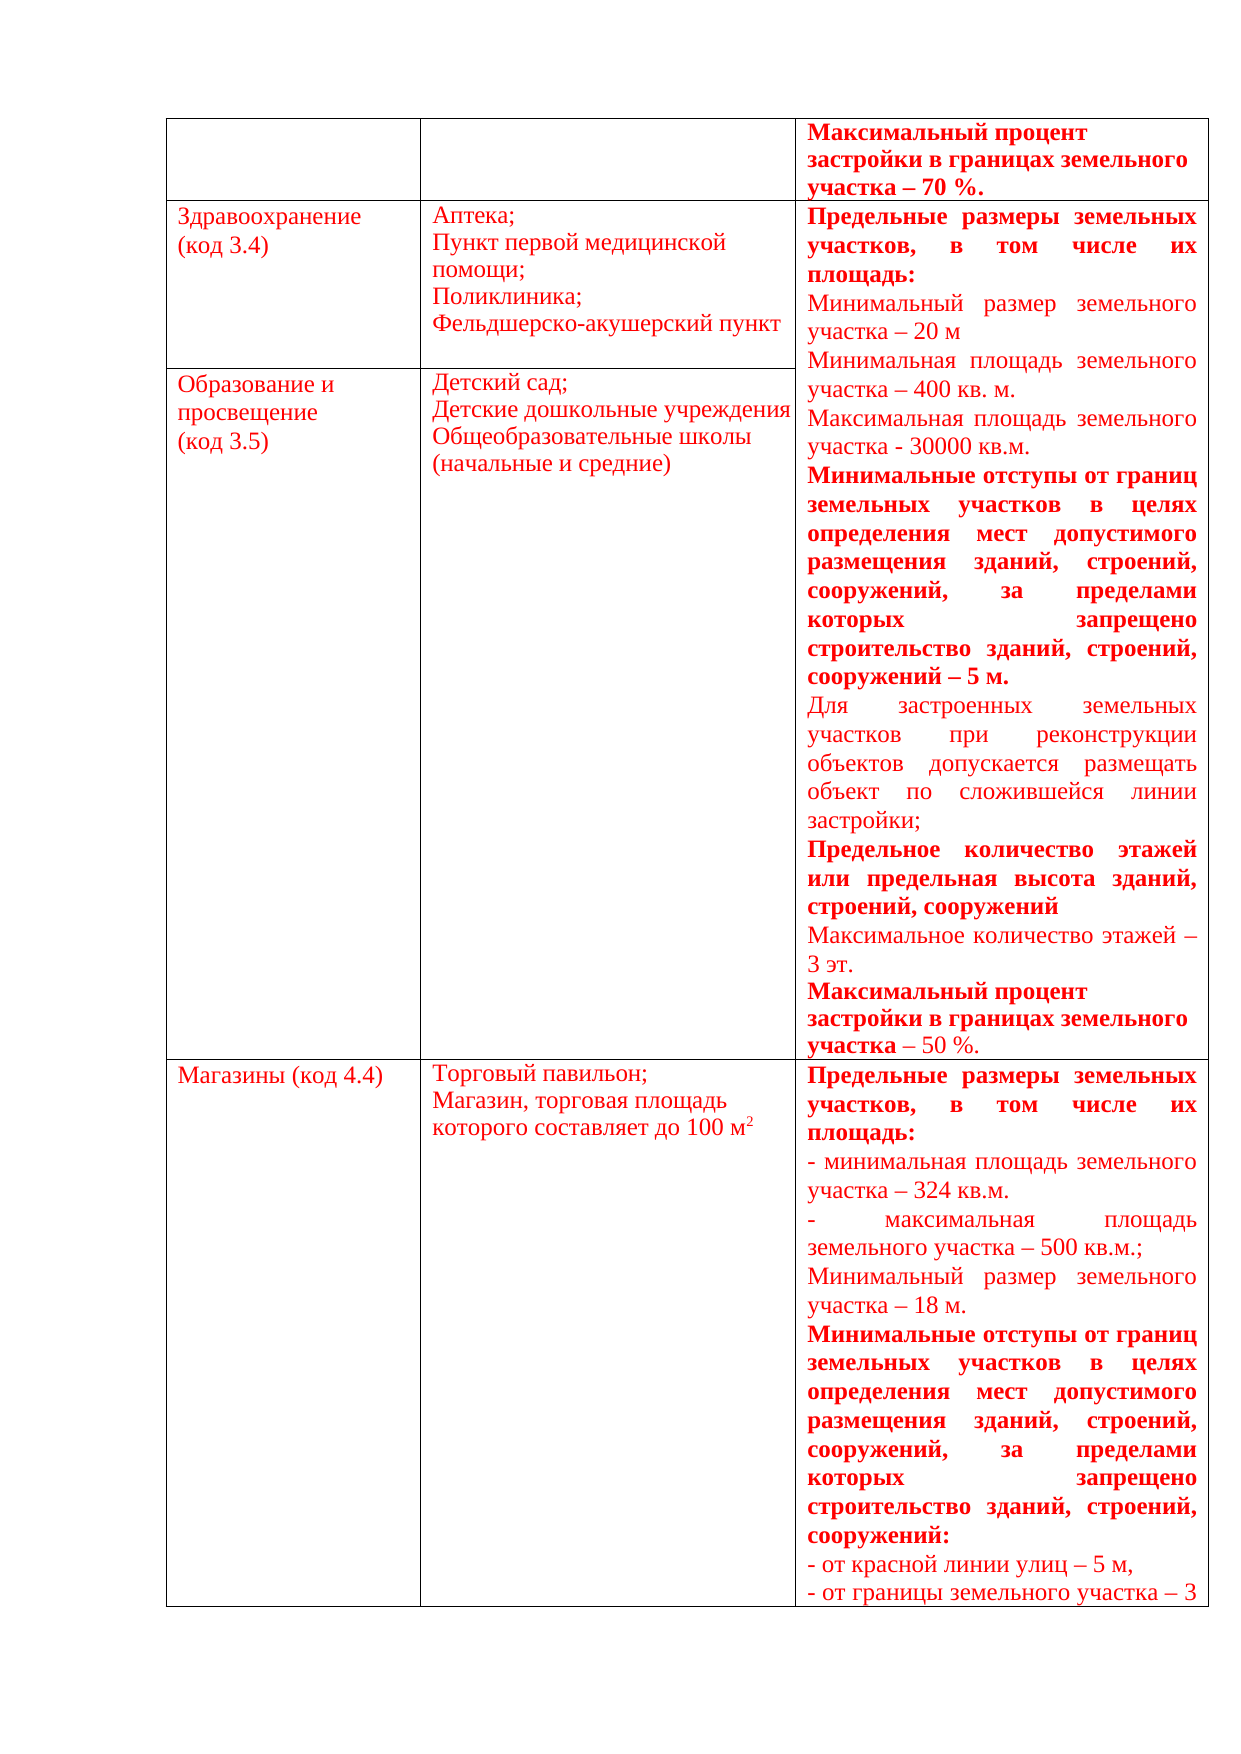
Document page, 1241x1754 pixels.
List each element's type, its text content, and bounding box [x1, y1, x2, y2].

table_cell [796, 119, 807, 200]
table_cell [796, 1060, 1208, 1606]
table_cell Аптека; Пункт первой медицинской помощи; Поликлиника; Фельдшерско-акушерский пункт [421, 201, 795, 368]
table_cell Детский сад; Детские дошкольные учреждения Общеобразовательные школы (начальные и средние) [421, 369, 795, 1059]
table_cell Предельные размеры земельных участков, в том числе их площадь: Минимальный размер земельного участка – 20 м Минимальная площадь земельного участка – 400 кв. м. Максимальная площадь земельного участка - 30000 кв.м. Минимальные отступы от границ земельных участков в целях определения мест допустимого размещения зданий, строений, сооружений, за пределами которых запрещено строительство зданий, строений, сооружений – . Для застроенных земельных участков при реконструкции объектов допускается размещать объект по сложившейся линии застройки; Предельное количество этажей или предельная высота зданий, строений, сооружений Максимальное количество этажей – 3 эт. Максимальный процент застройки в границах земельного участка – 50 %. [796, 201, 1208, 1059]
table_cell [421, 119, 795, 200]
table_cell Магазины (код 4.4) [167, 1060, 420, 1606]
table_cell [167, 119, 420, 200]
table_cell Образование и просвещение (код 3.5) [167, 369, 420, 1059]
table_cell Здравоохранение (код 3.4) [167, 201, 420, 368]
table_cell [421, 1060, 795, 1606]
